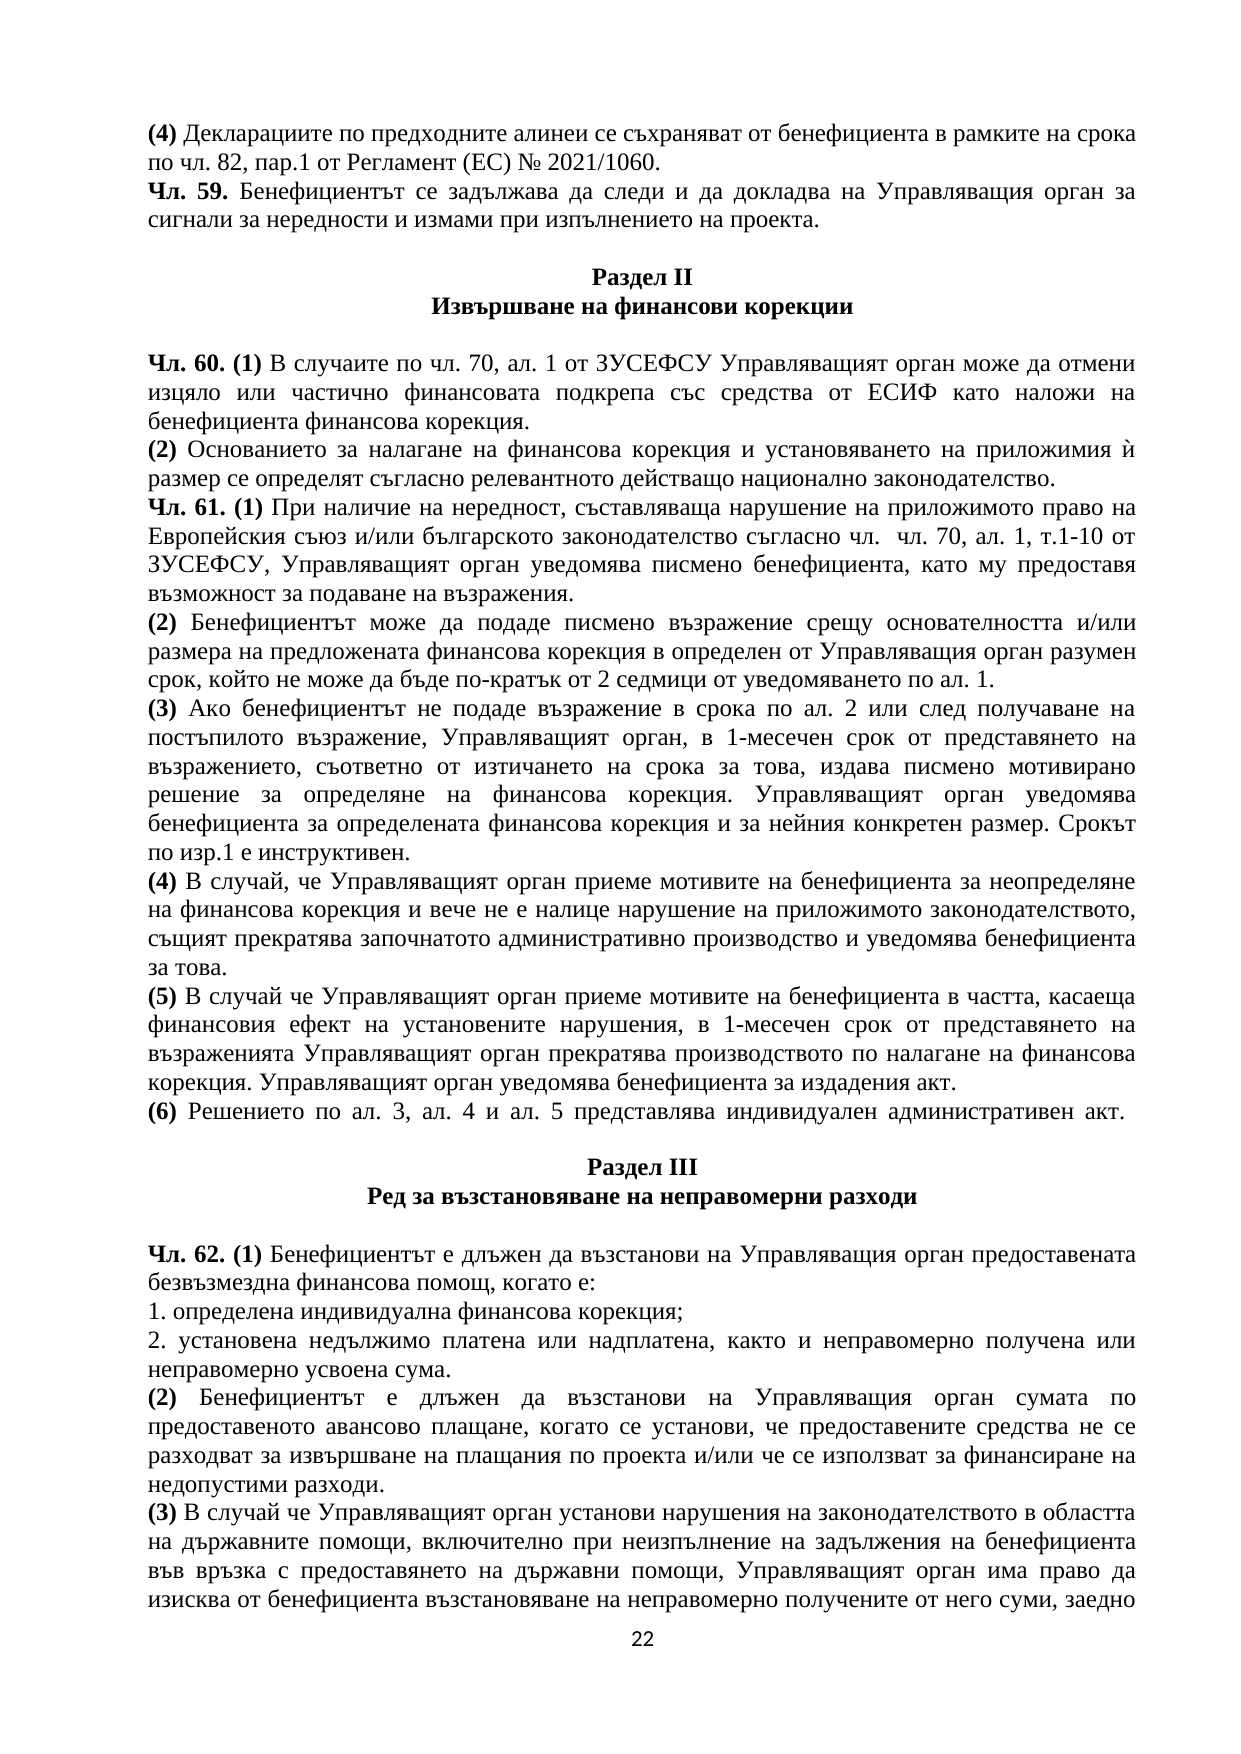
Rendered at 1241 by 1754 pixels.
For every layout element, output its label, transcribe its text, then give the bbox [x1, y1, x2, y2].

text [148, 1497, 1137, 1612]
text Извършване на финансови корекции [148, 291, 1137, 319]
text Раздел II [148, 262, 1137, 291]
text 1. определена индивидуална финансова корекция; [148, 1296, 1137, 1325]
text Чл. 60. (1) В случаите по чл. 70, ал. 1 от ЗУСЕФСУ Управляващият орган може да отмени изцяло или частично финансовата подкрепа със средства от ЕСИФ като наложи на бенефициента финансова корекция. [148, 348, 1137, 434]
text (2) Бенефициентът може да подаде писмено възражение срещу основателността и/или размера на предложената финансова корекция в определен от Управляващия орган разумен срок, който не може да бъде по-кратък от 2 седмици от уведомяването по ал. 1. [148, 607, 1137, 693]
text (2) Основанието за налагане на финансова корекция и установяването на приложимия ѝ размер се определят съгласно релевантното действащо национално законодателство. [148, 434, 1137, 492]
text (4) Декларациите по предходните алинеи се съхраняват от бенефициента в рамките на срока по чл. 82, пар.1 от Регламент (ЕС) № 2021/1060. [148, 118, 1137, 176]
text (6) Решението по ал. 3, ал. 4 и ал. 5 представлява индивидуален административен акт. [148, 1096, 1137, 1152]
text Ред за възстановяване на неправомерни разходи [148, 1181, 1137, 1210]
text Чл. 61. (1) При наличие на нередност, съставляваща нарушение на приложимото право на Европейския съюз и/или българското законодателство съгласно чл. чл. 70, ал. 1, т.1-10 от ЗУСЕФСУ, Управляващият орган уведомява писмено бенефициента, като му предоставя възможност за подаване на възражения. [148, 492, 1137, 607]
text 2. установена недължимо платена или надплатена, както и неправомерно получена или неправомерно усвоена сума. [148, 1325, 1137, 1382]
text Чл. 62. (1) Бенефициентът е длъжен да възстанови на Управляващия орган предоставената безвъзмездна финансова помощ, когато е: [148, 1239, 1137, 1296]
text (4) В случай, че Управляващият орган приеме мотивите на бенефициента за неопределяне на финансова корекция и вече не е налице нарушение на приложимото законодателството, същият прекратява започнатото административно производство и уведомява бенефициента за това. [148, 866, 1137, 981]
text (2) Бенефициентът е длъжен да възстанови на Управляващия орган сумата по предоставеното авансово плащане, когато се установи, че предоставените средства не се разходват за извършване на плащания по проекта и/или че се използват за финансиране на недопустими разходи. [148, 1382, 1137, 1497]
text (3) Ако бенефициентът не подаде възражение в срока по ал. 2 или след получаване на постъпилото възражение, Управляващият орган, в 1-месечен срок от представянето на възражението, съответно от изтичането на срока за това, издава писмено мотивирано решение за определяне на финансова корекция. Управляващият орган уведомява бенефициента за определената финансова корекция и за нейния конкретен размер. Срокът по изр.1 е инструктивен. [148, 693, 1137, 866]
text (5) В случай че Управляващият орган приеме мотивите на бенефициента в частта, касаеща финансовия ефект на установените нарушения, в 1-месечен срок от представянето на възраженията Управляващият орган прекратява производството по налагане на финансова корекция. Управляващият орган уведомява бенефициента за издадения акт. [148, 981, 1137, 1096]
text Чл. 59. Бенефициентът се задължава да следи и да докладва на Управляващия орган за сигнали за нередности и измами при изпълнението на проекта. [148, 176, 1137, 233]
text Раздел III [148, 1152, 1137, 1181]
